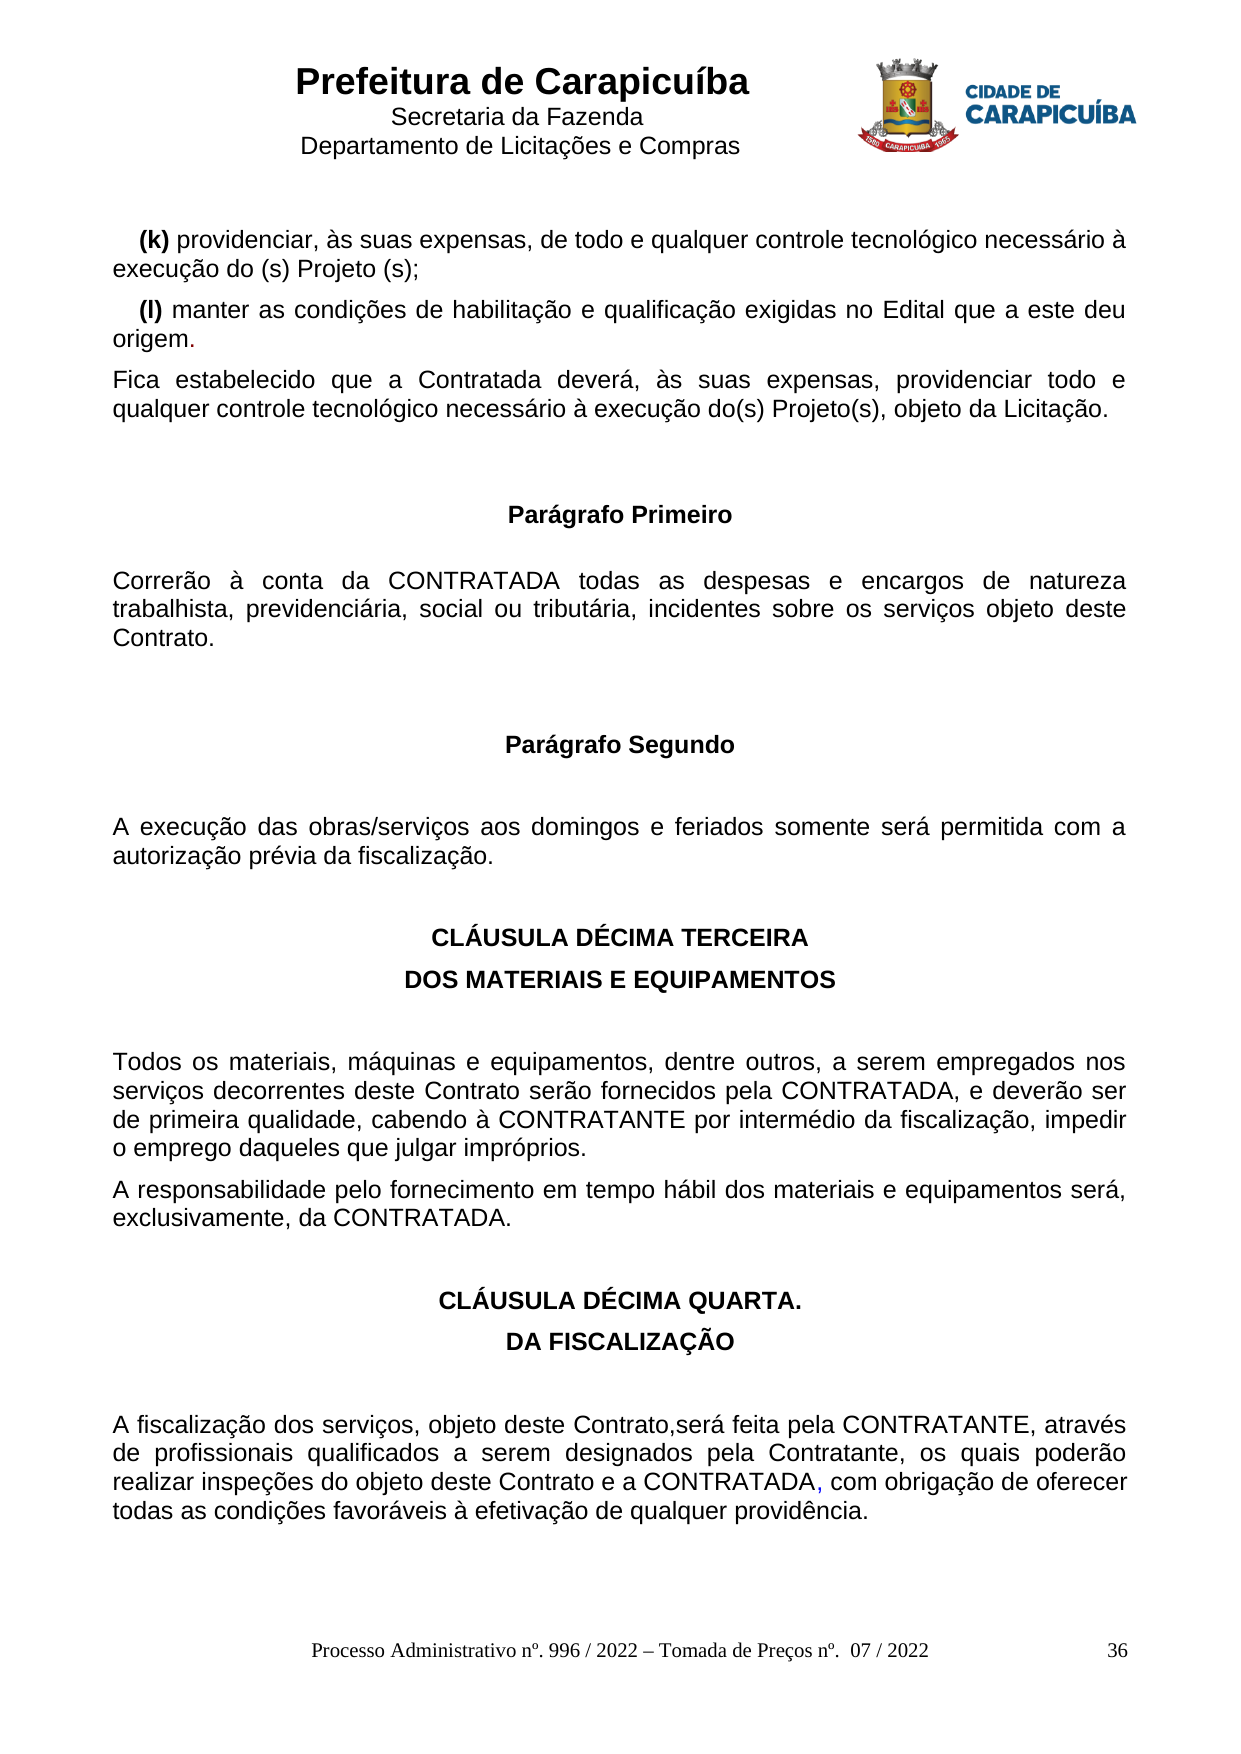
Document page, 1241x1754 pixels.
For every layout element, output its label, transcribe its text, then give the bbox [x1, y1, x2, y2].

text Correrão à conta da CONTRATADA todas as despesas e encargos de natureza trabalhista, previdenciária, social ou tributária, incidentes sobre os serviços objeto deste Contrato. [112, 566, 1128, 652]
text CLÁUSULA DÉCIMA TERCEIRA [112, 923, 1128, 952]
text A responsabilidade pelo fornecimento em tempo hábil dos materiais e equipamentos será, exclusivamente, da CONTRATADA. [112, 1175, 1128, 1232]
text A fiscalização dos serviços, objeto deste Contrato,será feita pela CONTRATANTE, através de profissionais qualificados a serem designados pela Contratante, os quais poderão realizar inspeções do objeto deste Contrato e a CONTRATADA, com obrigação de oferecer todas as condições favoráveis à efetivação de qualquer providência. [112, 1410, 1128, 1525]
text Todos os materiais, máquinas e equipamentos, dentre outros, a serem empregados nos serviços decorrentes deste Contrato serão fornecidos pela CONTRATADA, e deverão ser de primeira qualidade, cabendo à CONTRATANTE por intermédio da fiscalização, impedir o emprego daqueles que julgar impróprios. [112, 1047, 1128, 1162]
text A execução das obras/serviços aos domingos e feriados somente será permitida com a autorização prévia da fiscalização. [112, 812, 1128, 870]
text (k) providenciar, às suas expensas, de todo e qualquer controle tecnológico necessário à execução do (s) Projeto (s); [112, 225, 1128, 282]
subtitle Parágrafo Segundo [112, 730, 1128, 758]
picture [857, 57, 1139, 152]
text CLÁUSULA DÉCIMA QUARTA. [112, 1286, 1128, 1315]
subtitle Parágrafo Primeiro [112, 500, 1128, 529]
text (l) manter as condições de habilitação e qualificação exigidas no Edital que a este deu origem. [112, 295, 1128, 352]
text Fica estabelecido que a Contratada deverá, às suas expensas, providenciar todo e qualquer controle tecnológico necessário à execução do(s) Projeto(s), objeto da Licitação. [112, 365, 1128, 422]
text DA FISCALIZAÇÃO [112, 1327, 1128, 1356]
text DOS MATERIAIS E EQUIPAMENTOS [112, 965, 1128, 993]
